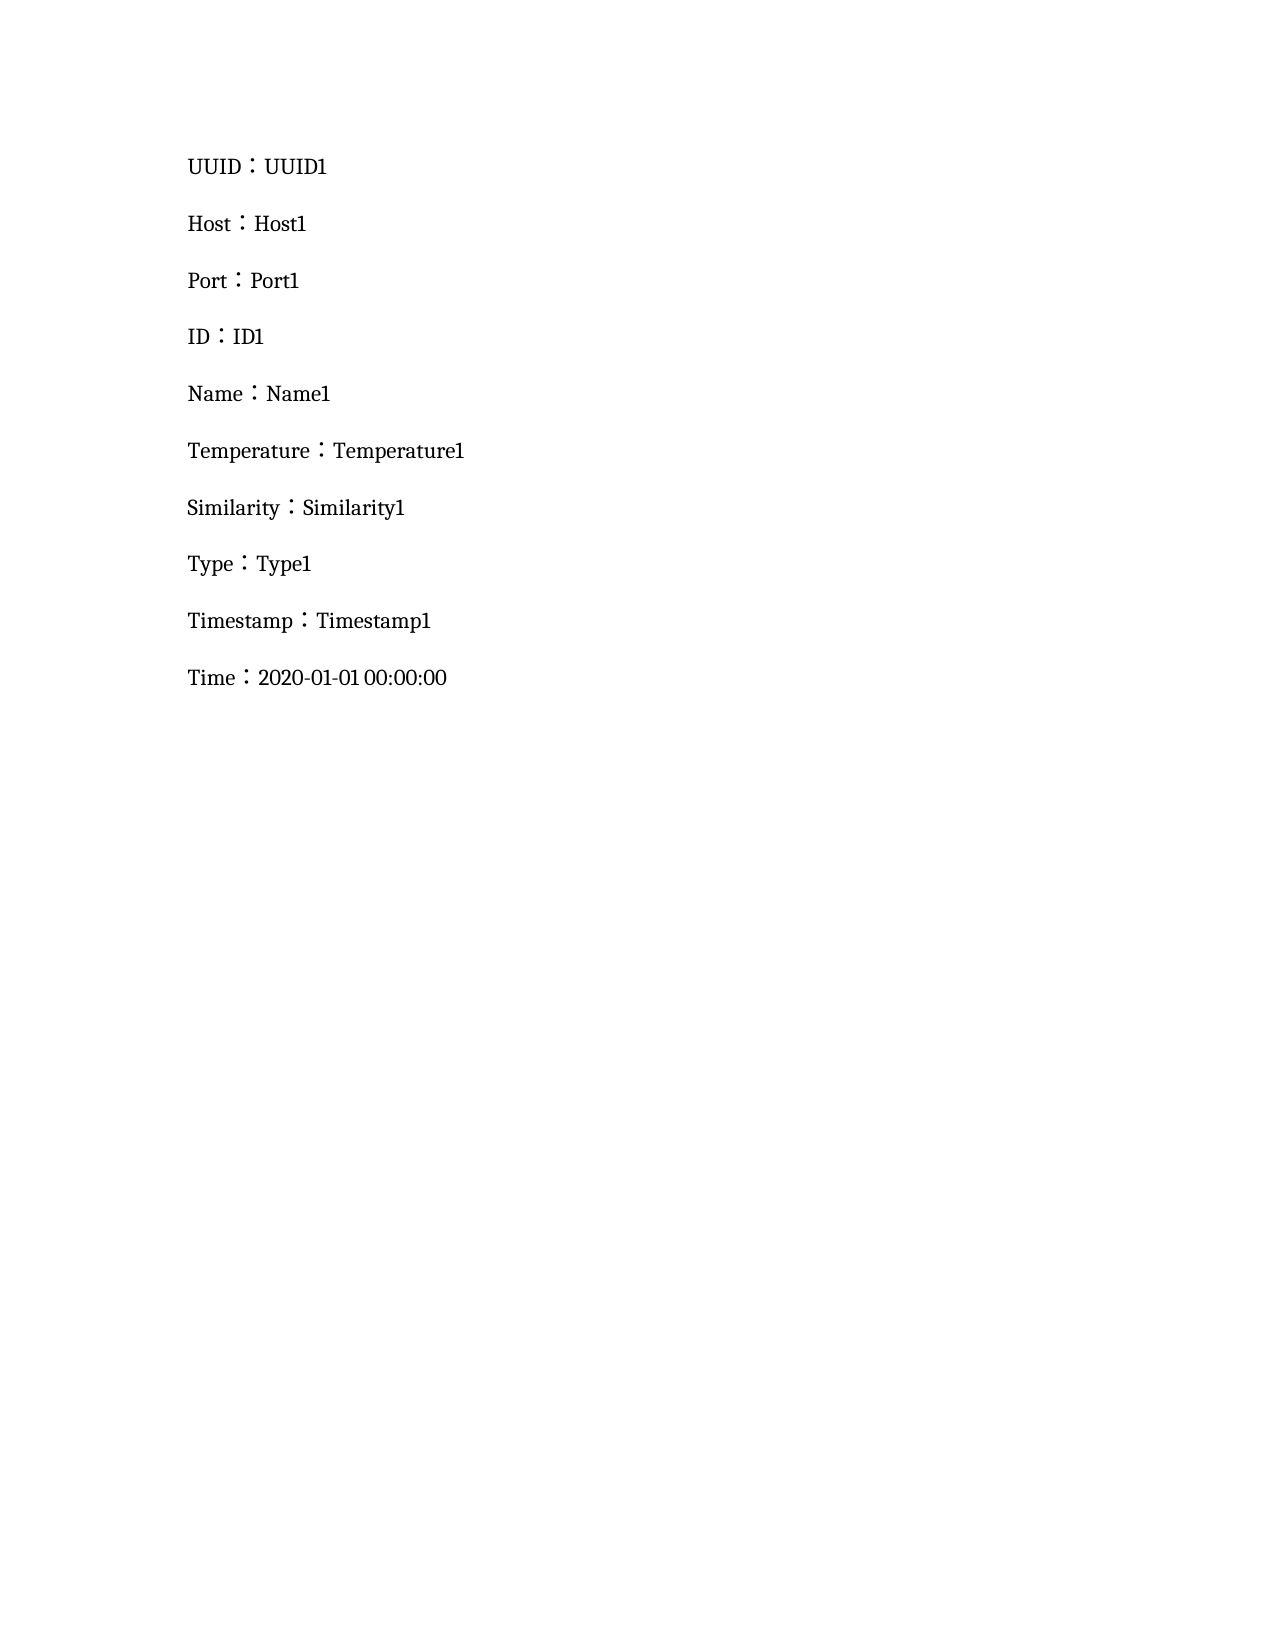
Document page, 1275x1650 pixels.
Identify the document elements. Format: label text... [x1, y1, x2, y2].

text ID：ID1 [187, 320, 1087, 352]
text Temperature：Temperature1 [187, 434, 1087, 465]
text Time：2020-01-01 00:00:00 [187, 661, 1087, 692]
text UUID：UUID1 [187, 150, 1087, 181]
text Name：Name1 [187, 377, 1087, 408]
text Similarity：Similarity1 [187, 491, 1087, 522]
text Host：Host1 [187, 207, 1087, 238]
text Timestamp：Timestamp1 [187, 604, 1087, 635]
text Type：Type1 [187, 547, 1087, 579]
text Port：Port1 [187, 263, 1087, 295]
